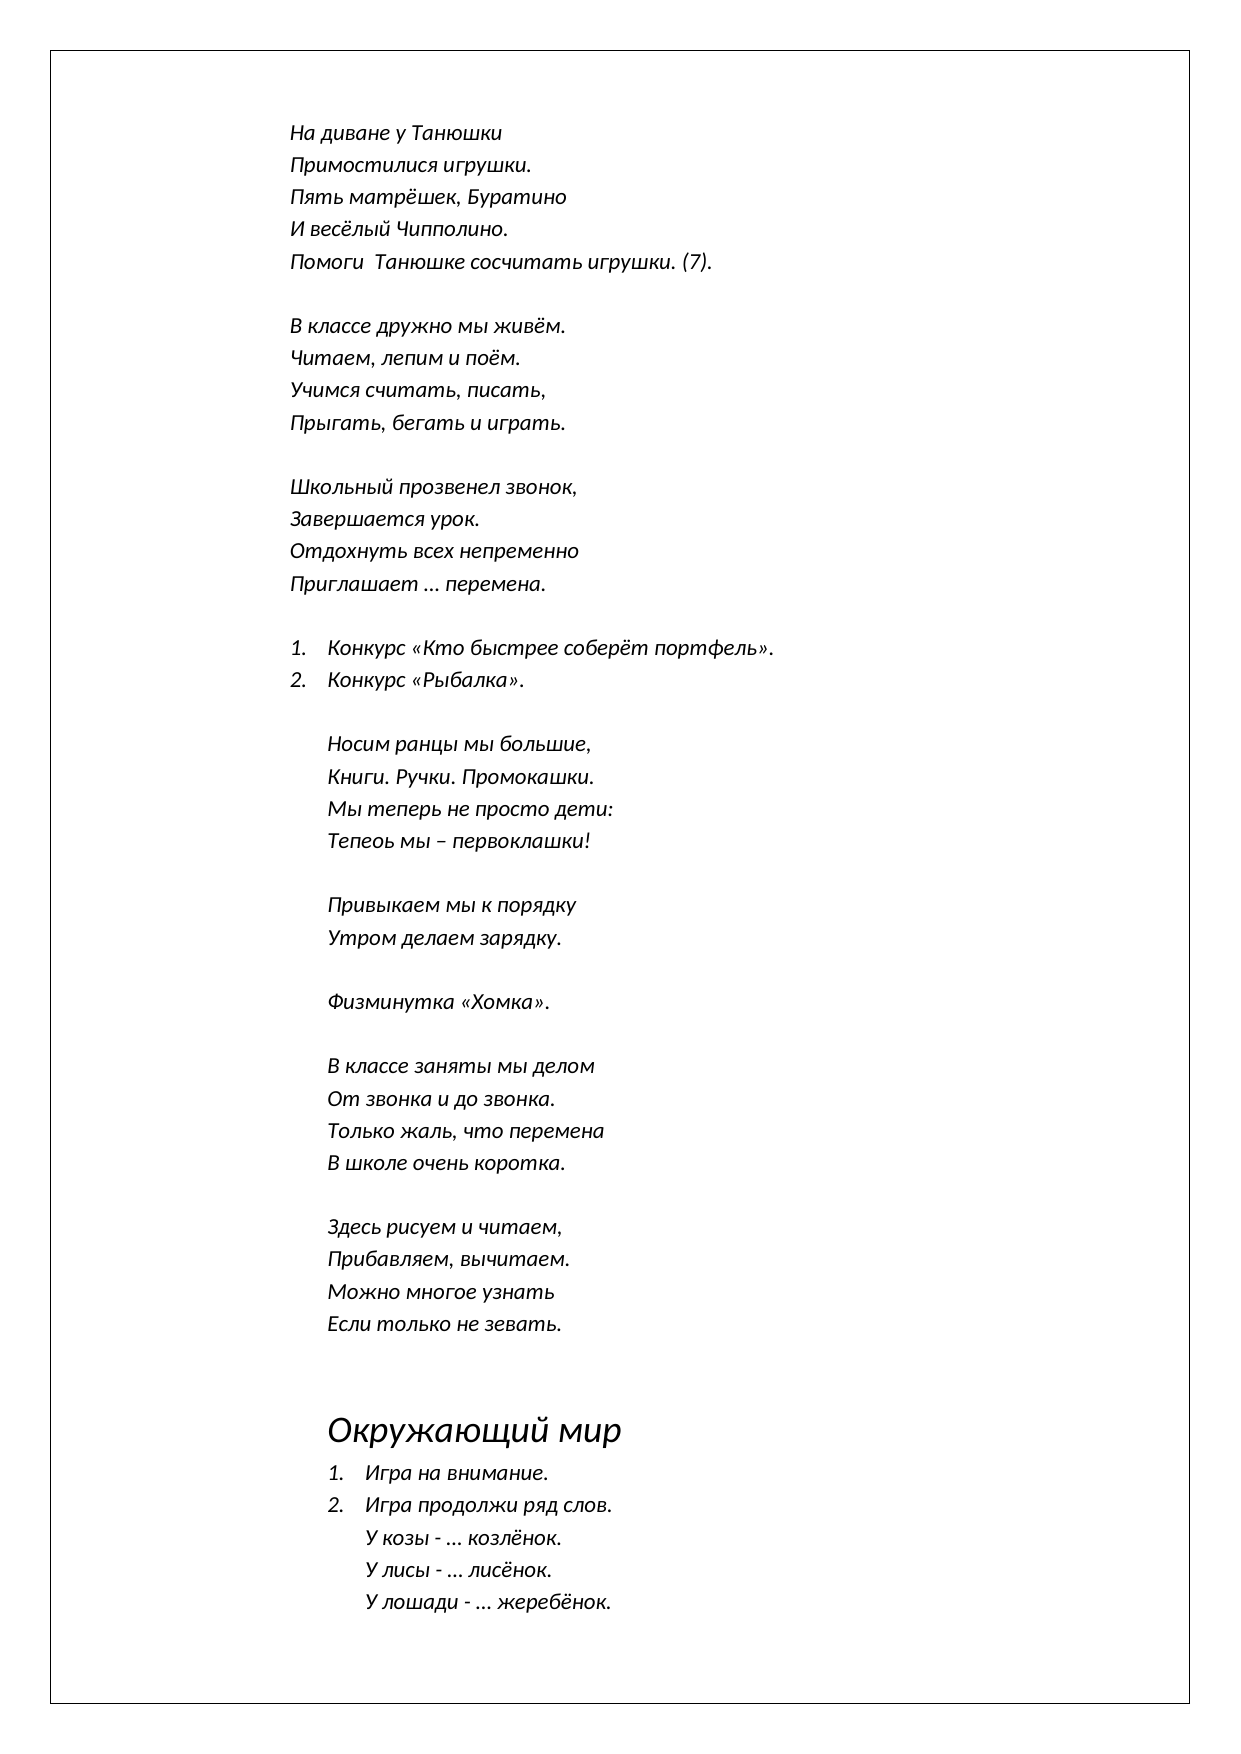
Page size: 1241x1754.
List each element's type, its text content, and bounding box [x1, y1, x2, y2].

list Привыкаем мы к порядку [327, 891, 1152, 918]
list На диване у Танюшки [289, 118, 1152, 146]
list Примостилися игрушки. [289, 150, 1152, 178]
list Школьный прозвенел звонок, [289, 472, 1152, 500]
list В классе заняты мы делом [327, 1051, 1152, 1079]
list Прибавляем, вычитаем. [327, 1244, 1152, 1273]
list Пять матрёшек, Буратино [289, 182, 1152, 210]
list Завершается урок. [289, 504, 1152, 532]
list Можно многое узнать [327, 1277, 1152, 1305]
list Носим ранцы мы большие, [327, 729, 1152, 758]
list Прыгать, бегать и играть. [289, 408, 1152, 436]
list От звонка и до звонка. [327, 1084, 1152, 1112]
list Только жаль, что перемена [327, 1116, 1152, 1144]
list Учимся считать, писать, [289, 376, 1152, 403]
list Приглашает … перемена. [289, 569, 1152, 597]
list У лошади - … жеребёнок. [364, 1587, 1152, 1615]
list Помоги Танюшке сосчитать игрушки. (7). [289, 247, 1152, 275]
list Если только не зевать. [327, 1309, 1152, 1337]
list У козы - … козлёнок. [364, 1523, 1152, 1551]
list Мы теперь не просто дети: [327, 794, 1152, 822]
list Игра на внимание. [327, 1458, 1152, 1486]
list Утром делаем зарядку. [327, 923, 1152, 951]
list Отдохнуть всех непременно [289, 536, 1152, 564]
list В классе дружно мы живём. [289, 311, 1152, 339]
list И весёлый Чипполино. [289, 214, 1152, 243]
list Читаем, лепим и поём. [289, 343, 1152, 371]
list Здесь рисуем и читаем, [327, 1212, 1152, 1240]
list В школе очень коротка. [327, 1148, 1152, 1176]
list Конкурс «Кто быстрее соберёт портфель». [289, 633, 1152, 661]
list Конкурс «Рыбалка». [289, 665, 1152, 693]
list Игра продолжи ряд слов. [327, 1490, 1152, 1518]
list Книги. Ручки. Промокашки. [327, 762, 1152, 790]
list Физминутка «Хомка». [327, 987, 1152, 1015]
list Тепеоь мы – первоклашки! [327, 826, 1152, 854]
list У лисы - … лисёнок. [364, 1555, 1152, 1583]
list Окружающий мир [327, 1406, 1152, 1451]
